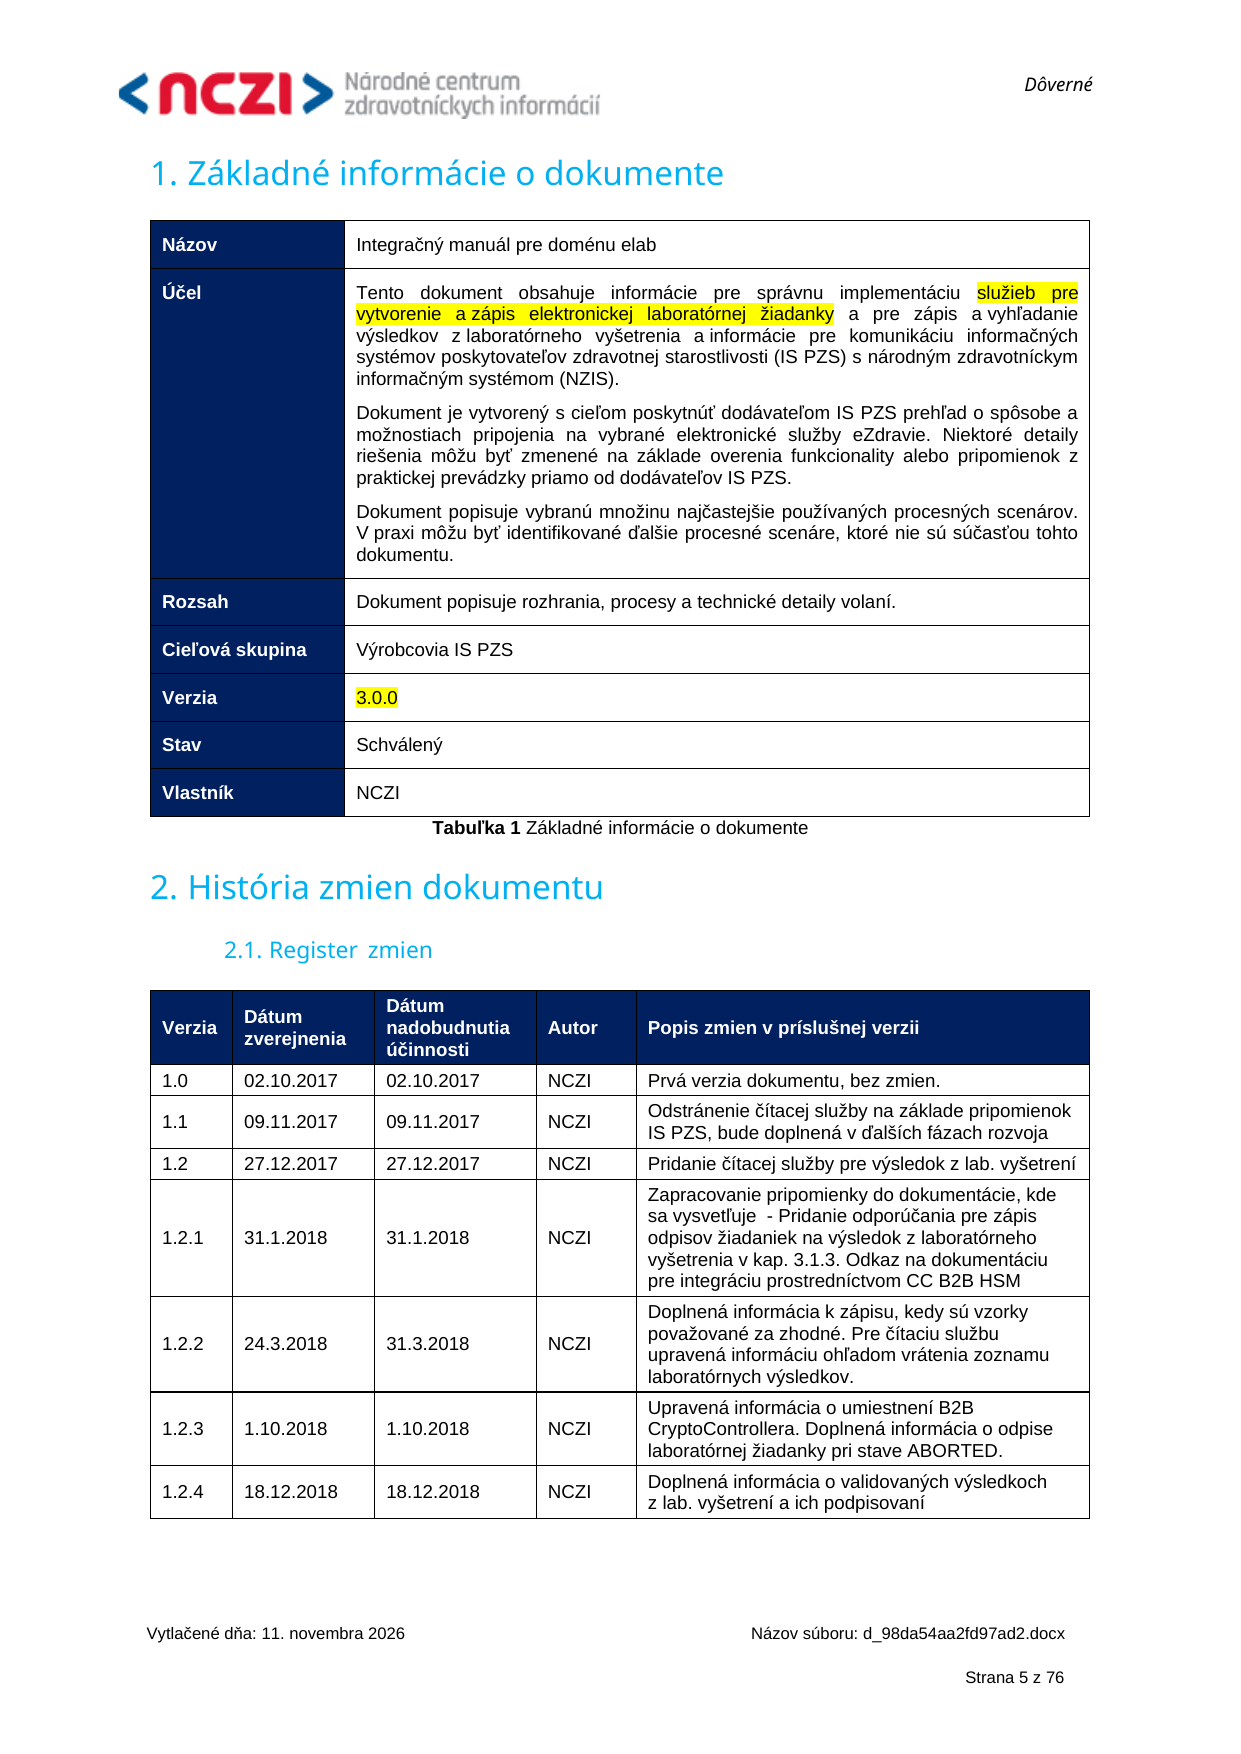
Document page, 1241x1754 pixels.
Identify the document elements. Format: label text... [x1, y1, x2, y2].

table_cell Doplnená informácia o validovaných výsledkoch z lab. vyšetrení a ich podpisovaní [637, 1466, 1089, 1518]
table_cell Výrobcovia IS PZS [345, 626, 1089, 673]
table_header Dátum nadobudnutia účinnosti [375, 991, 536, 1064]
table_cell Zapracovanie pripomienky do dokumentácie, kde sa vysvetľuje - Pridanie odporúčania pre zápis odpisov žiadaniek na výsledok z laboratórneho vyšetrenia v kap. 3.1.3. Odkaz na dokumentáciu pre integráciu prostredníctvom CC B2B HSM [637, 1180, 1089, 1296]
table_cell 1.2.4 [151, 1466, 232, 1518]
table_cell NCZI [537, 1065, 636, 1095]
table_cell Verzia [151, 674, 344, 721]
picture [118, 72, 600, 119]
table_cell 09.11.2017 [233, 1096, 374, 1148]
table_cell Cieľová skupina [151, 626, 344, 673]
table_cell NCZI [537, 1096, 636, 1148]
table_cell 3.0.0 [345, 674, 1089, 721]
subtitle História zmien dokumentu [150, 863, 1090, 909]
subtitle Register zmien [224, 934, 1090, 965]
table_cell 27.12.2017 [375, 1149, 536, 1178]
table_cell NCZI [537, 1180, 636, 1296]
text Tabuľka 1 Základné informácie o dokumente [150, 817, 1090, 838]
table_cell 31.3.2018 [375, 1297, 536, 1391]
table_cell Prvá verzia dokumentu, bez zmien. [637, 1065, 1089, 1095]
table_cell 1.2.3 [151, 1393, 232, 1465]
table_cell 09.11.2017 [375, 1096, 536, 1148]
table_cell Schválený [345, 722, 1089, 768]
table_cell 18.12.2018 [233, 1466, 374, 1518]
table_cell 1.10.2018 [233, 1393, 374, 1465]
table_cell 02.10.2017 [233, 1065, 374, 1095]
table_cell Doplnená informácia k zápisu, kedy sú vzorky považované za zhodné. Pre čítaciu službu upravená informáciu ohľadom vrátenia zoznamu laboratórnych výsledkov. [637, 1297, 1089, 1391]
table_cell NCZI [537, 1297, 636, 1391]
table_cell 31.1.2018 [375, 1180, 536, 1296]
table_cell Účel [151, 269, 344, 578]
table_cell 1.1 [151, 1096, 232, 1148]
table_cell Odstránenie čítacej služby na základe pripomienok IS PZS, bude doplnená v ďalších fázach rozvoja [637, 1096, 1089, 1148]
table_cell 1.2.1 [151, 1180, 232, 1296]
table_cell 1.10.2018 [375, 1393, 536, 1465]
table_cell NCZI [537, 1466, 636, 1518]
table_cell 24.3.2018 [233, 1297, 374, 1391]
table_cell Vlastník [151, 769, 344, 816]
table_header Integračný manuál pre doménu elab [345, 221, 1089, 268]
table_cell NCZI [345, 769, 1089, 816]
table_cell Pridanie čítacej služby pre výsledok z lab. vyšetrení [637, 1149, 1089, 1178]
table_cell 02.10.2017 [375, 1065, 536, 1095]
table_cell Dokument popisuje rozhrania, procesy a technické detaily volaní. [345, 579, 1089, 625]
table_header Verzia [151, 991, 232, 1064]
table_cell 1.0 [151, 1065, 232, 1095]
table_cell Tento dokument obsahuje informácie pre správnu implementáciu služieb pre vytvorenie a zápis elektronickej laboratórnej žiadanky a pre zápis a vyhľadanie výsledkov z laboratórneho vyšetrenia a informácie pre komunikáciu informačných systémov poskytovateľov zdravotnej starostlivosti (IS PZS) s národným zdravotníckym informačným systémom (NZIS). Dokument je vytvorený s cieľom poskytnúť dodávateľom IS PZS prehľad o spôsobe a možnostiach pripojenia na vybrané elektronické služby eZdravie. Niektoré detaily riešenia môžu byť zmenené na základe overenia funkcionality alebo pripomienok z praktickej prevádzky priamo od dodávateľov IS PZS. Dokument popisuje vybranú množinu najčastejšie používaných procesných scenárov. V praxi môžu byť identifikované ďalšie procesné scenáre, ktoré nie sú súčasťou tohto dokumentu. [345, 269, 1089, 578]
table_cell NCZI [537, 1149, 636, 1178]
table_cell Stav [151, 722, 344, 768]
table_header Názov [151, 221, 344, 268]
table_header Autor [537, 991, 636, 1064]
table_cell 27.12.2017 [233, 1149, 374, 1178]
table_header Popis zmien v príslušnej verzii [637, 991, 1089, 1064]
table_cell NCZI [537, 1393, 636, 1465]
table_cell 31.1.2018 [233, 1180, 374, 1296]
subtitle Základné informácie o dokumente [150, 150, 1090, 195]
table_cell 1.2.2 [151, 1297, 232, 1391]
table_cell 1.2 [151, 1149, 232, 1178]
table_cell Rozsah [151, 579, 344, 625]
table_cell 18.12.2018 [375, 1466, 536, 1518]
table_cell Upravená informácia o umiestnení B2B CryptoControllera. Doplnená informácia o odpise laboratórnej žiadanky pri stave ABORTED. [637, 1393, 1089, 1465]
table_header Dátum zverejnenia [233, 991, 374, 1064]
